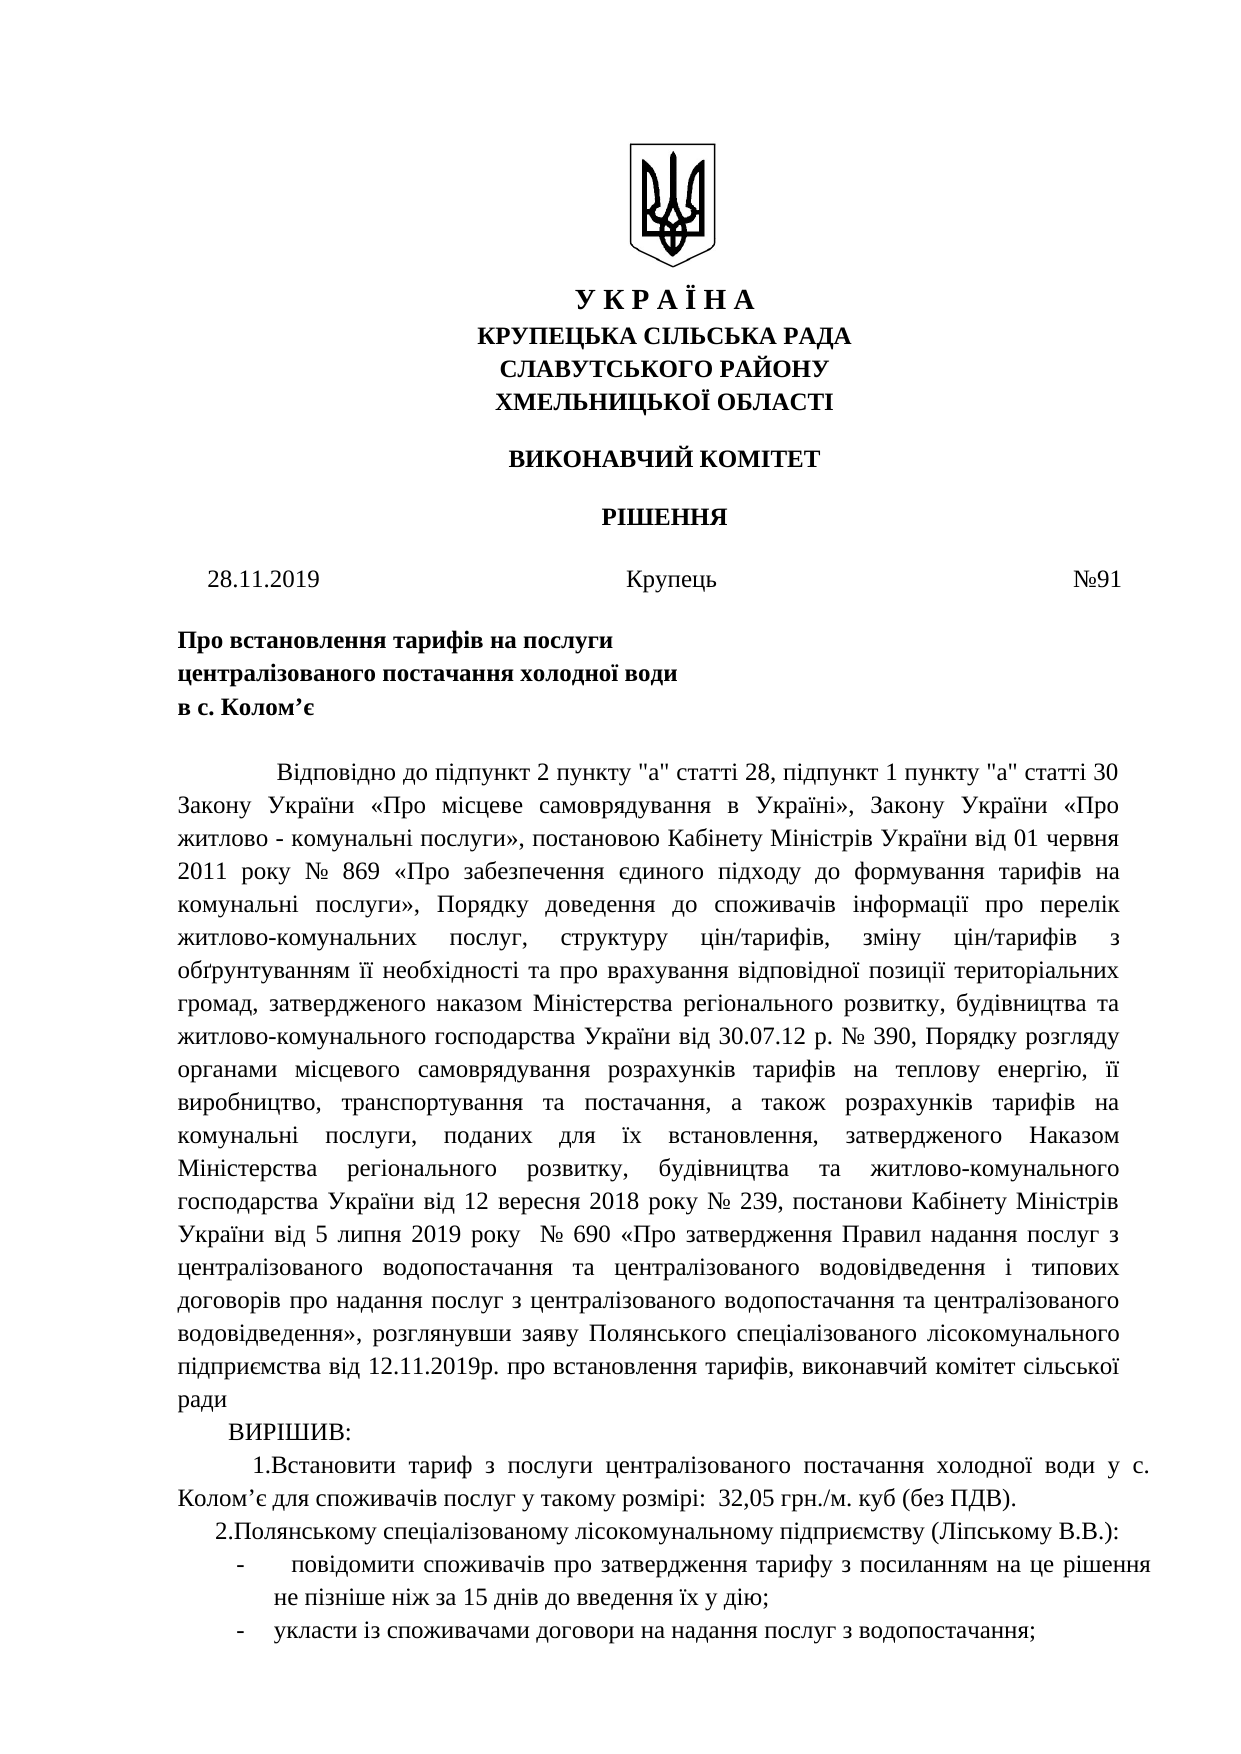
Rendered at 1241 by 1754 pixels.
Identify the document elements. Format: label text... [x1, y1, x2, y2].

picture [628, 141, 719, 269]
text 1.Встановити тариф з послуги централізованого постачання холодної води у с. Колом’є для споживачів послуг у такому розмірі: 32,05 грн./м. куб (без ПДВ). [177, 1450, 1152, 1512]
text ВИРІШИВ: [177, 1417, 1120, 1446]
text централізованого постачання холодної води [177, 658, 1152, 687]
text 2.Полянському спеціалізованому лісокомунальному підприємству (Ліпському В.В.): [177, 1516, 1152, 1545]
text ВИКОНАВЧИЙ КОМІТЕТ [177, 444, 1152, 473]
text РІШЕННЯ [177, 502, 1152, 531]
text У К Р А Ї Н А [177, 282, 1152, 316]
text Відповідно до підпункт 2 пункту "а" статті 28, підпункт 1 пункту "а" статті 30 Закону України «Про місцеве самоврядування в Україні», Закону України «Про житлово - комунальні послуги», постановою Кабінету Міністрів України від 01 червня 2011 року № 869 «Про забезпечення єдиного підходу до формування тарифів на комунальні послуги», Порядку доведення до споживачів інформації про перелік житлово-комунальних послуг, структуру цін/тарифів, зміну цін/тарифів з обґрунтуванням її необхідності та про врахування відповідної позиції територіальних громад, затвердженого наказом Міністерства регіонального розвитку, будівництва та житлово-комунального господарства України від 30.07.12 р. № 390, Порядку розгляду органами місцевого самоврядування розрахунків тарифів на теплову енергію, її виробництво, транспортування та постачання, а також розрахунків тарифів на комунальні послуги, поданих для їх встановлення, затвердженого Наказом Міністерства регіонального розвитку, будівництва та житлово-комунального господарства України від 12 вересня 2018 року № 239, постанови Кабінету Міністрів України від 5 липня 2019 року № 690 «Про затвердження Правил надання послуг з централізованого водопостачання та централізованого водовідведення і типових договорів про надання послуг з централізованого водопостачання та централізованого водовідведення», розглянувши заяву Полянського спеціалізованого лісокомунального підприємства від 12.11.2019р. про встановлення тарифів, виконавчий комітет сільської ради [177, 757, 1120, 1413]
list укласти із споживачами договори на надання послуг з водопостачання; [236, 1615, 1152, 1644]
text в с. Колом’є [177, 692, 1152, 720]
text ХМЕЛЬНИЦЬКОЇ ОБЛАСТІ [177, 387, 1152, 416]
list повідомити споживачів про затвердження тарифу з посиланням на це рішення не пізніше ніж за 15 днів до введення їх у дію; [236, 1549, 1152, 1611]
text КРУПЕЦЬКА СІЛЬСЬКА РАДА [177, 321, 1152, 350]
text Про встановлення тарифів на послуги [177, 626, 1152, 654]
text 28.11.2019 Крупець №91 [177, 564, 1152, 592]
text СЛАВУТСЬКОГО РАЙОНУ [177, 354, 1152, 383]
